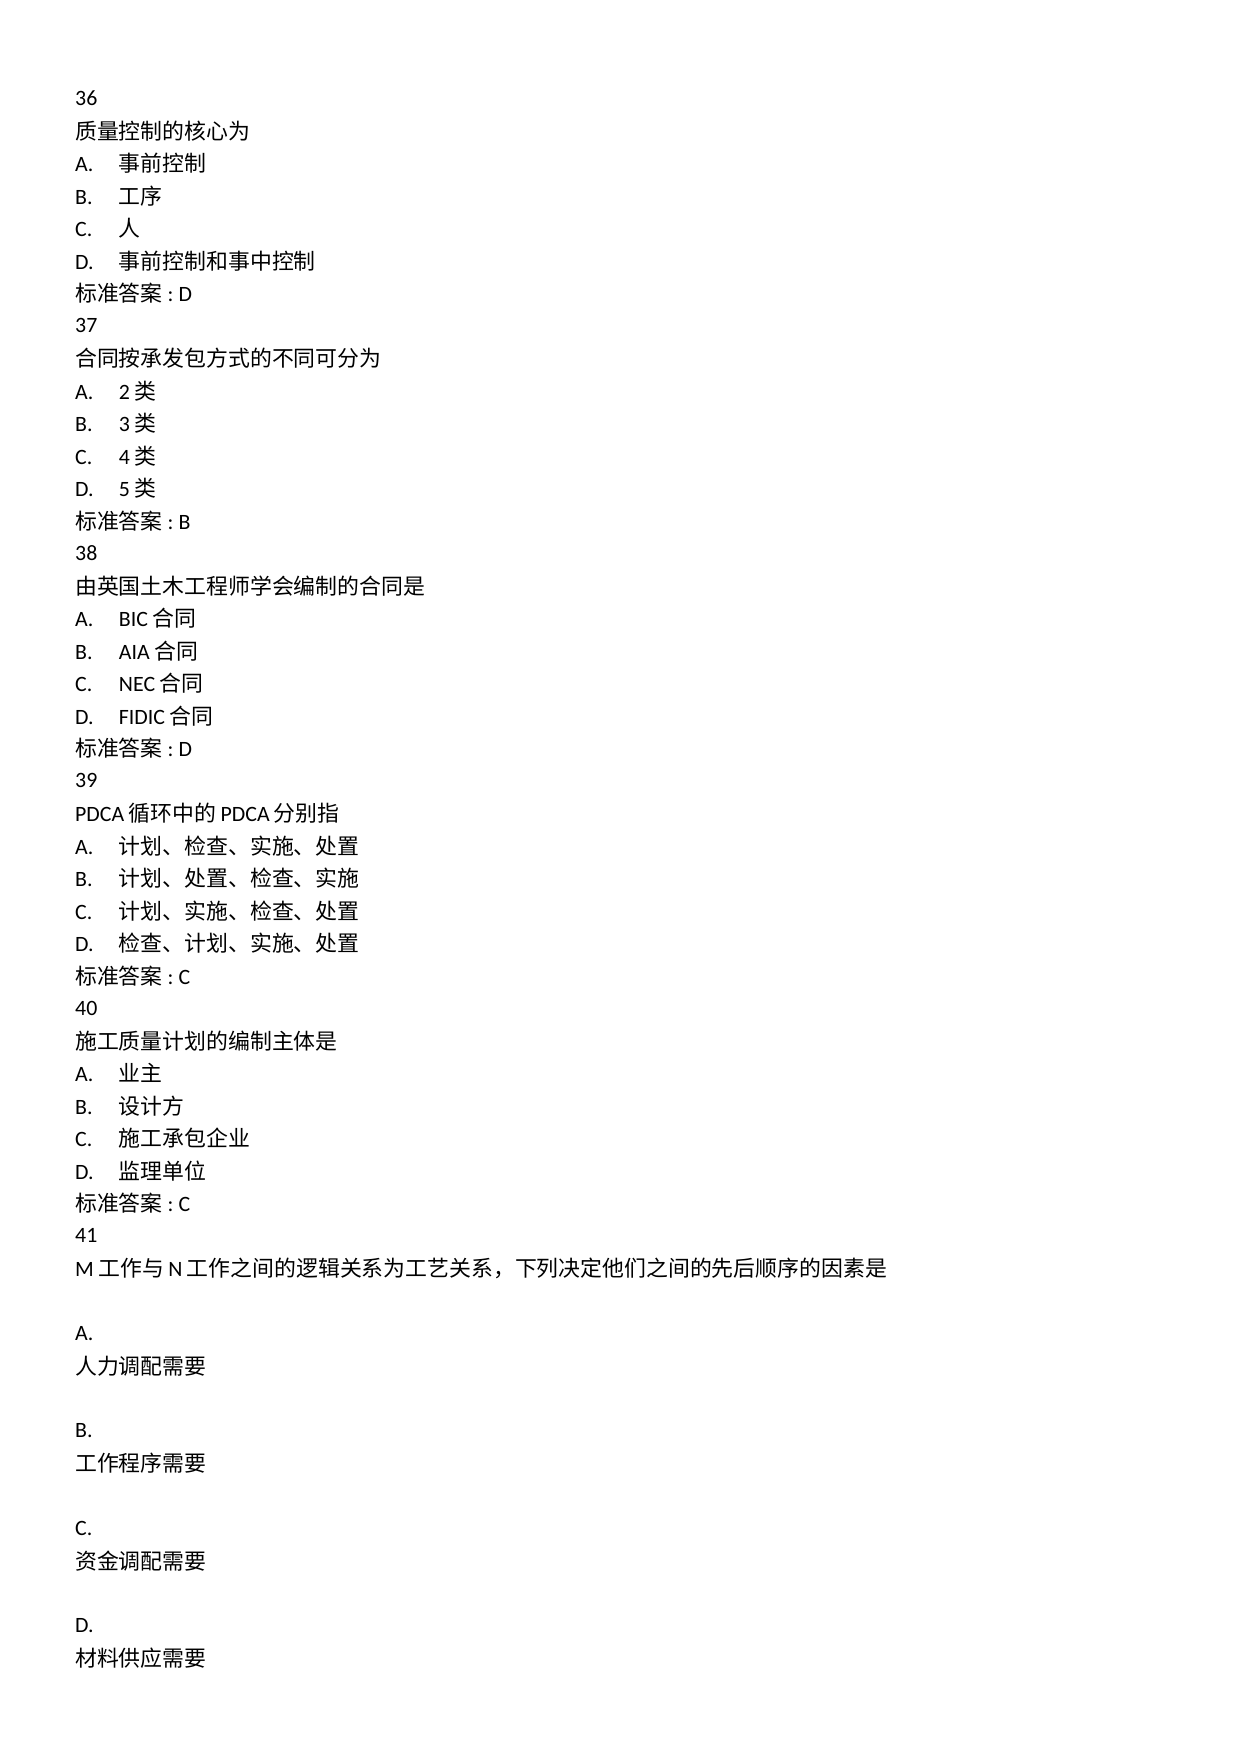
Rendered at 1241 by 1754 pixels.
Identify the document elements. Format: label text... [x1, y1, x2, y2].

text A. 计划、检查、实施、处置 [75, 828, 1165, 861]
text B. 3类 [75, 406, 1165, 438]
text C. 施工承包企业 [75, 1121, 1165, 1153]
text A. [75, 1316, 1165, 1348]
text D. FIDIC合同 [75, 698, 1165, 731]
text 标准答案 : B [75, 503, 1165, 536]
text 合同按承发包方式的不同可分为 [75, 341, 1165, 373]
text B. [75, 1413, 1165, 1446]
text C. [75, 1511, 1165, 1543]
text D. 事前控制和事中控制 [75, 243, 1165, 276]
text B. AIA合同 [75, 633, 1165, 666]
text 38 [75, 536, 1165, 568]
text C. NEC合同 [75, 666, 1165, 698]
text 36 [75, 81, 1165, 113]
text 材料供应需要 [75, 1641, 1165, 1673]
text D. [75, 1608, 1165, 1641]
text B. 计划、处置、检查、实施 [75, 861, 1165, 893]
text B. 工序 [75, 178, 1165, 211]
text C. 4类 [75, 438, 1165, 471]
text D. 检查、计划、实施、处置 [75, 926, 1165, 958]
text 工作程序需要 [75, 1446, 1165, 1478]
text D. 监理单位 [75, 1153, 1165, 1186]
text B. 设计方 [75, 1088, 1165, 1121]
text 39 [75, 763, 1165, 796]
text 40 [75, 991, 1165, 1023]
text D. 5类 [75, 471, 1165, 503]
text 标准答案 : D [75, 276, 1165, 308]
text C. 计划、实施、检查、处置 [75, 893, 1165, 926]
text 37 [75, 308, 1165, 341]
text 标准答案 : D [75, 731, 1165, 763]
text A. 业主 [75, 1056, 1165, 1088]
text 质量控制的核心为 [75, 113, 1165, 146]
text 41 [75, 1218, 1165, 1251]
text 资金调配需要 [75, 1543, 1165, 1576]
text A. BIC合同 [75, 601, 1165, 633]
text A. 事前控制 [75, 146, 1165, 178]
text C. 人 [75, 211, 1165, 243]
text M工作与N工作之间的逻辑关系为工艺关系，下列决定他们之间的先后顺序的因素是 [75, 1251, 1165, 1283]
text 人力调配需要 [75, 1348, 1165, 1381]
text 标准答案 : C [75, 1186, 1165, 1218]
text A. 2类 [75, 373, 1165, 406]
text 标准答案 : C [75, 958, 1165, 991]
text PDCA循环中的PDCA分别指 [75, 796, 1165, 828]
text 施工质量计划的编制主体是 [75, 1023, 1165, 1056]
text 由英国土木工程师学会编制的合同是 [75, 568, 1165, 601]
